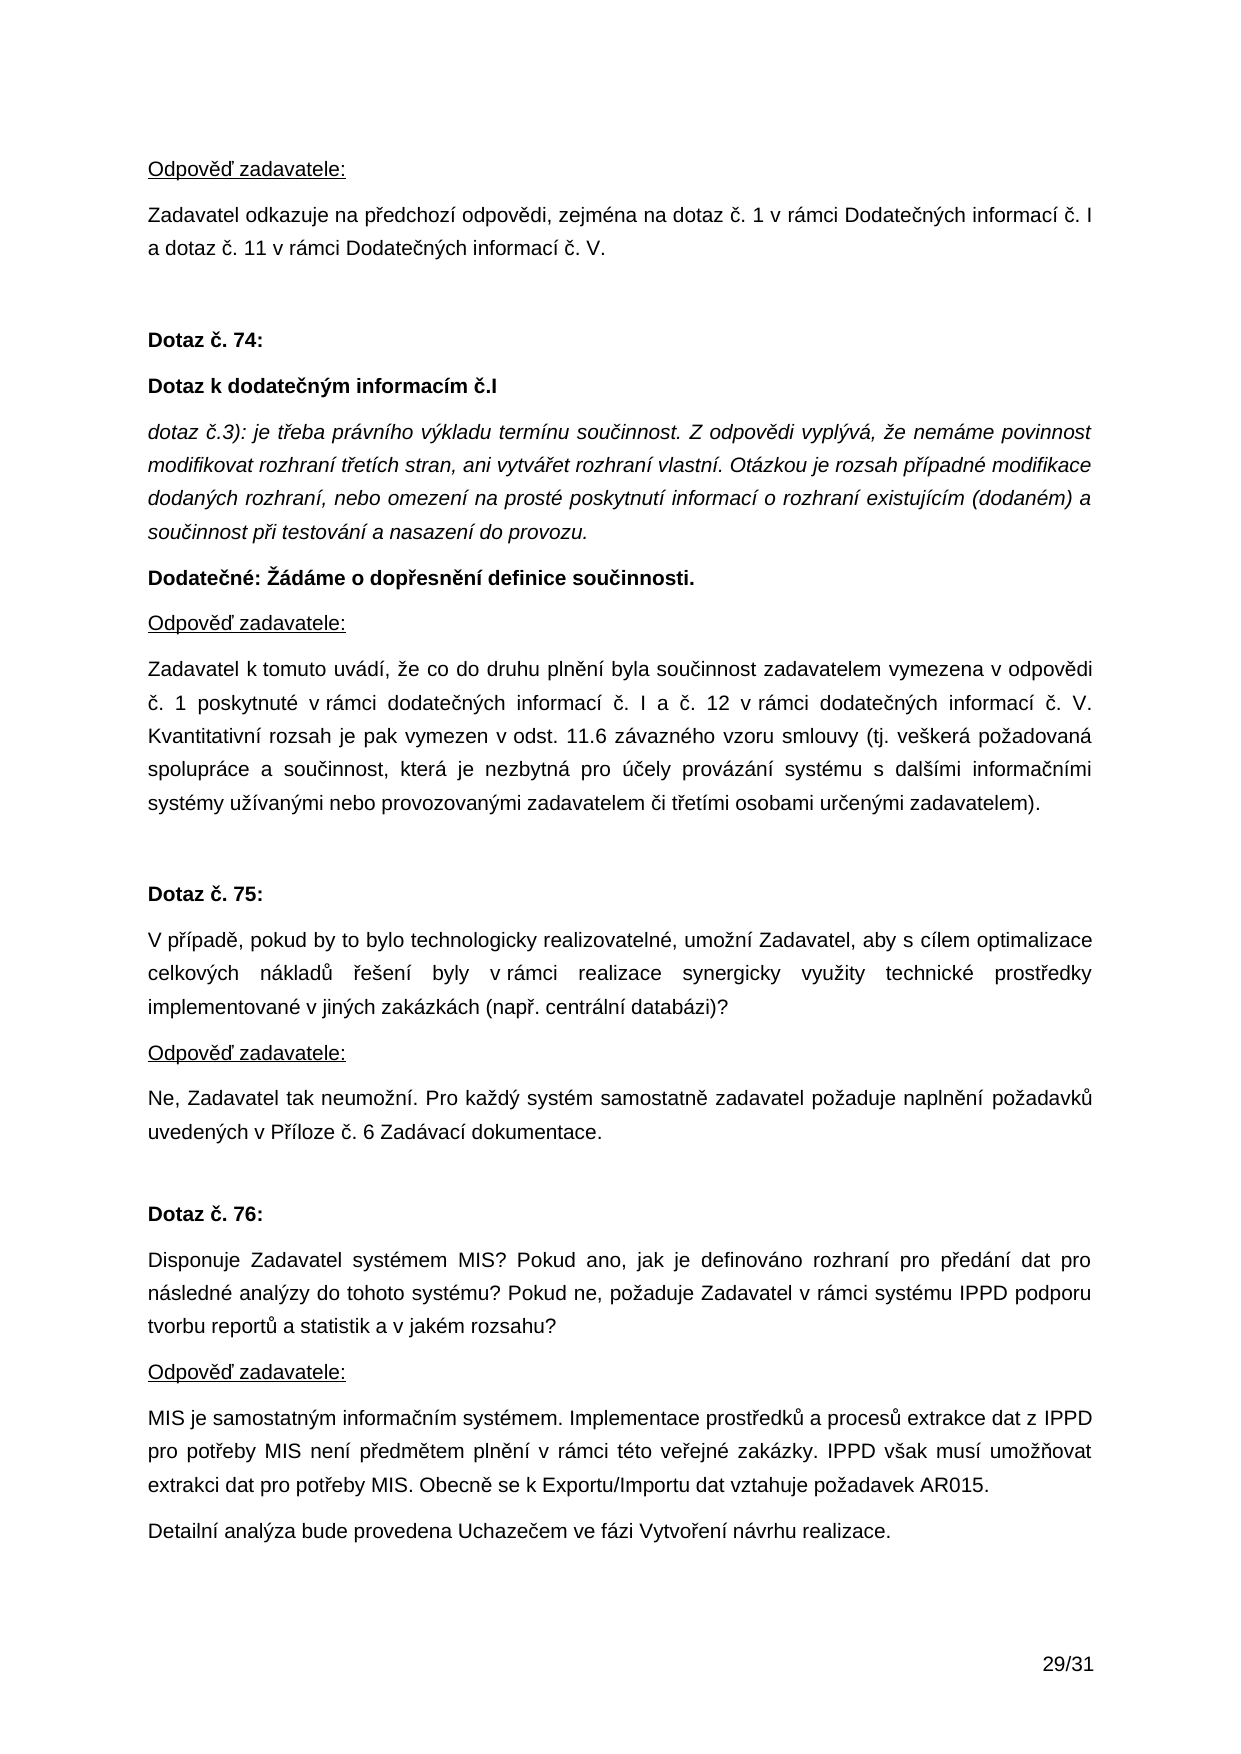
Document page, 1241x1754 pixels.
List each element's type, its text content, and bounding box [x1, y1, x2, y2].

text V případě, pokud by to bylo technologicky realizovatelné, umožní Zadavatel, aby s cílem optimalizace celkových nákladů řešení byly v rámci realizace synergicky využity technické prostředky implementované v jiných zakázkách (např. centrální databázi)? [148, 918, 1093, 1018]
text Dodatečné: Žádáme o dopřesnění definice součinnosti. [148, 556, 1093, 589]
text Ne, Zadavatel tak neumožní. Pro každý systém samostatně zadavatel požaduje naplnění požadavků uvedených v Příloze č. 6 Zadávací dokumentace. [148, 1077, 1093, 1143]
text dotaz č.3): je třeba právního výkladu termínu součinnost. Z odpovědi vyplývá, že nemáme povinnost modifikovat rozhraní třetích stran, ani vytvářet rozhraní vlastní. Otázkou je rozsah případné modifikace dodaných rozhraní, nebo omezení na prosté poskytnutí informací o rozhraní existujícím (dodaném) a součinnost při testování a nasazení do provozu. [148, 410, 1093, 543]
text Odpověď zadavatele: [148, 1351, 1093, 1384]
text Disponuje Zadavatel systémem MIS? Pokud ano, jak je definováno rozhraní pro předání dat pro následné analýzy do tohoto systému? Pokud ne, požaduje Zadavatel v rámci systému IPPD podporu tvorbu reportů a statistik a v jakém rozsahu? [148, 1238, 1093, 1338]
text MIS je samostatným informačním systémem. Implementace prostředků a procesů extrakce dat z IPPD pro potřeby MIS není předmětem plnění v rámci této veřejné zakázky. IPPD však musí umožňovat extrakci dat pro potřeby MIS. Obecně se k Exportu/Importu dat vztahuje požadavek AR015. [148, 1397, 1093, 1497]
text Odpověď zadavatele: [148, 602, 1093, 635]
text Odpověď zadavatele: [148, 148, 1093, 181]
text Odpověď zadavatele: [148, 1031, 1093, 1064]
text Dotaz č. 76: [148, 1192, 1093, 1226]
text Detailní analýza bude provedena Uchazečem ve fázi Vytvoření návrhu realizace. [148, 1509, 1093, 1542]
text Zadavatel odkazuje na předchozí odpovědi, zejména na dotaz č. 1 v rámci Dodatečných informací č. I a dotaz č. 11 v rámci Dodatečných informací č. V. [148, 193, 1093, 260]
text Dotaz č. 74: [148, 318, 1093, 352]
text Zadavatel k tomuto uvádí, že co do druhu plnění byla součinnost zadavatelem vymezena v odpovědi č. 1 poskytnuté v rámci dodatečných informací č. I a č. 12 v rámci dodatečných informací č. V. Kvantitativní rozsah je pak vymezen v odst. 11.6 závazného vzoru smlouvy (tj. veškerá požadovaná spolupráce a součinnost, která je nezbytná pro účely provázání systému s dalšími informačními systémy užívanými nebo provozovanými zadavatelem či třetími osobami určenými zadavatelem). [148, 648, 1093, 814]
text Dotaz č. 75: [148, 873, 1093, 906]
text Dotaz k dodatečným informacím č.I [148, 364, 1093, 398]
